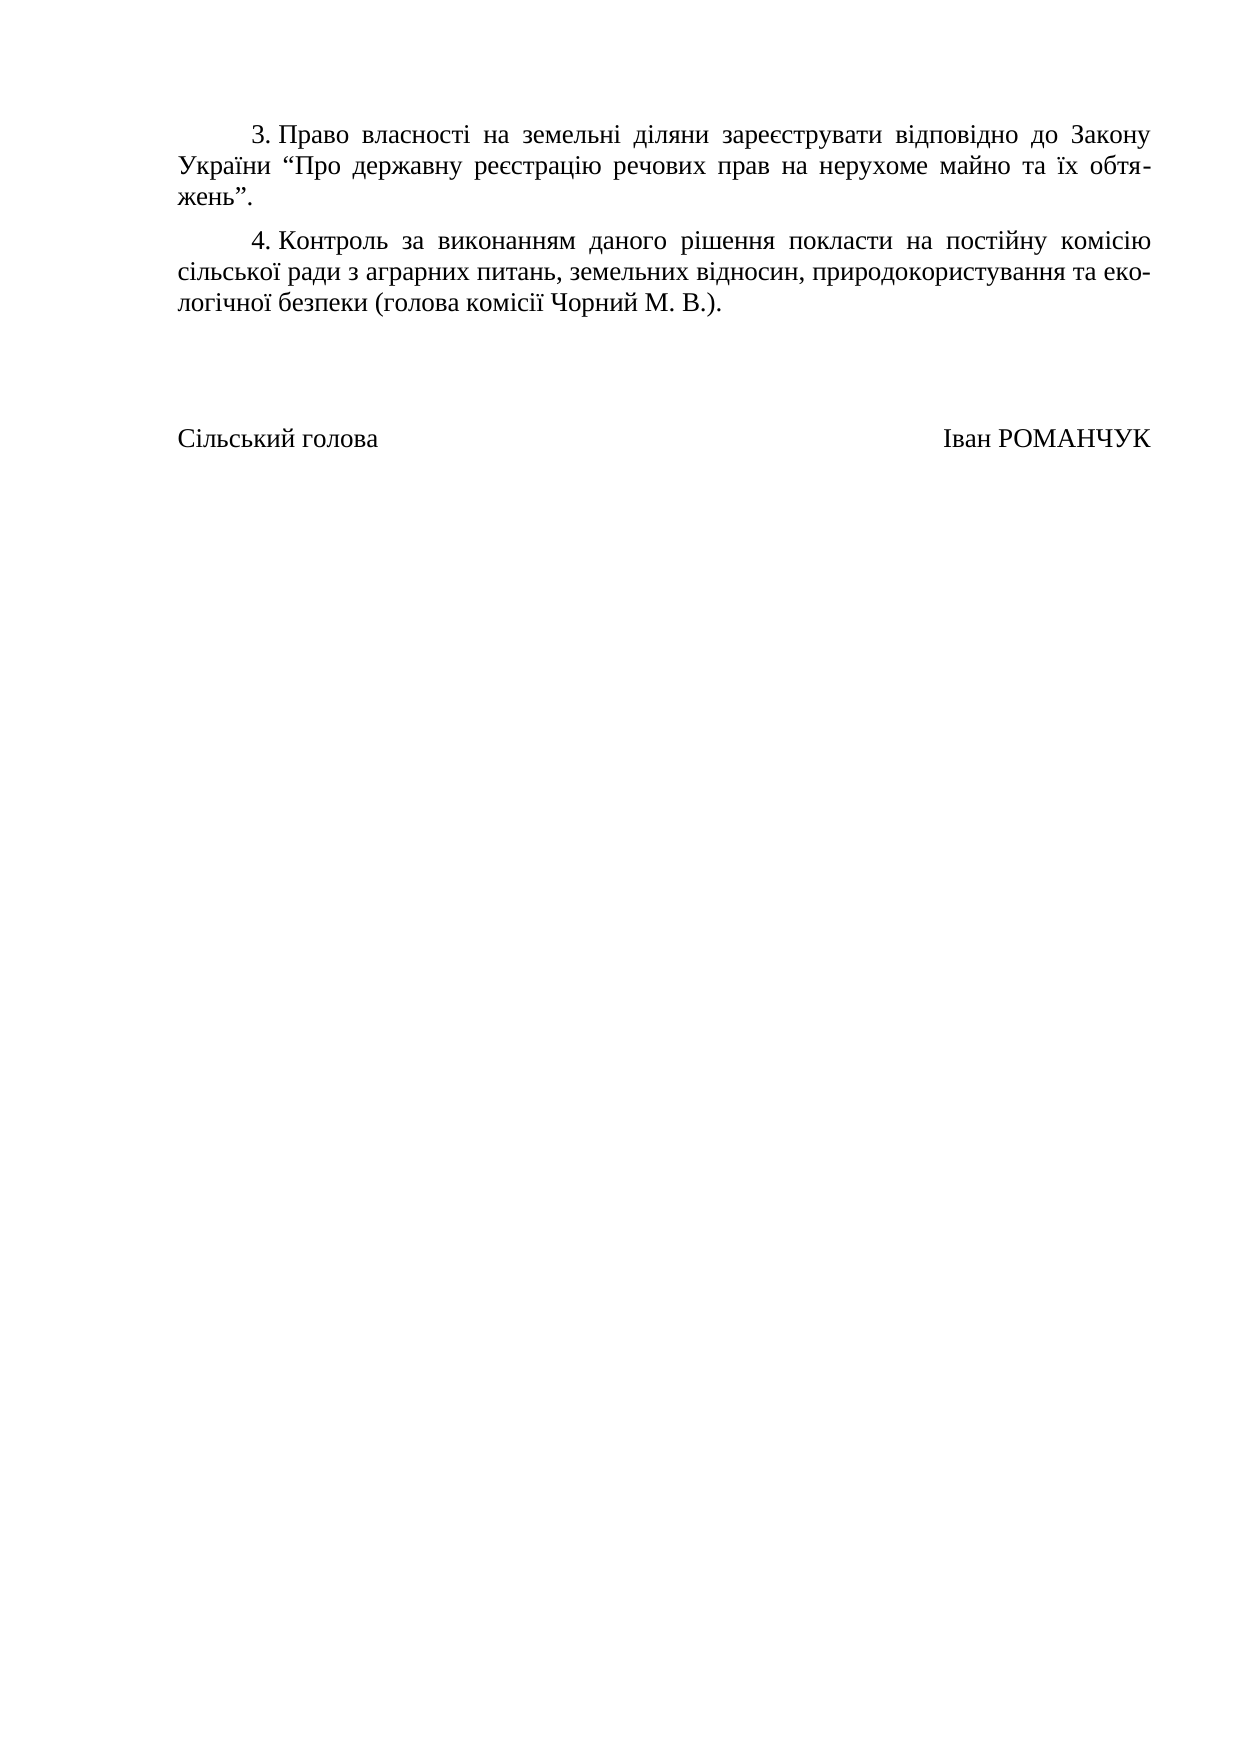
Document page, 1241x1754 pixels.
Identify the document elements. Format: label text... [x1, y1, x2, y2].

text Сільський голова Іван РОМАНЧУК [177, 422, 1152, 453]
text 4. Контроль за виконанням даного рішення покласти на постійну комісію сільської ради з аграрних питань, земельних відносин, природокористування та еко-логічної безпеки (голова комісії Чорний М. В.). [177, 224, 1152, 317]
text 3. Право власності на земельні діляни зареєструвати відповідно до Закону України “Про державну реєстрацію речових прав на нерухоме майно та їх обтя-жень”. [177, 118, 1152, 212]
